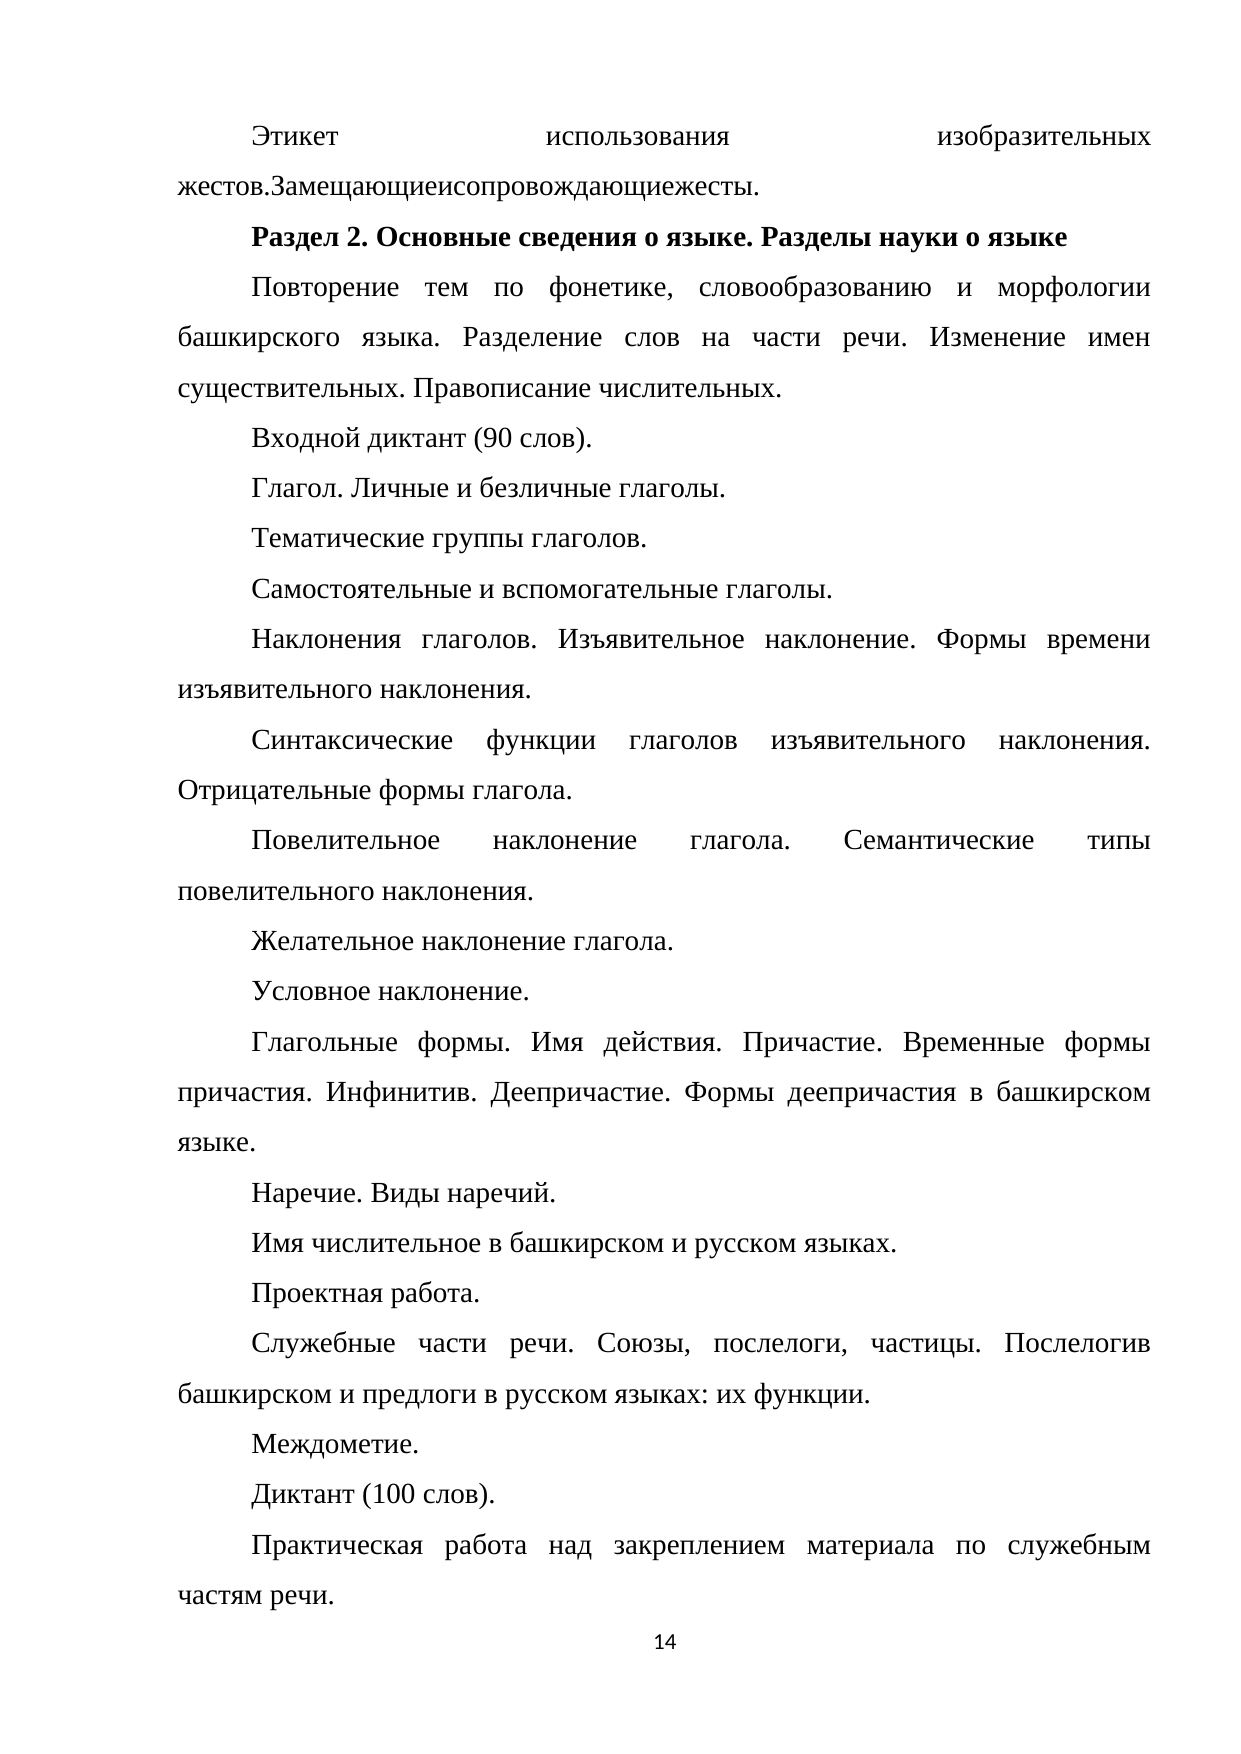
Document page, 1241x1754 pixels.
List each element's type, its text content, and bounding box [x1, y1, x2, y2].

text Наречие. Виды наречий. [177, 1175, 1152, 1208]
text Имя числительное в башкирском и русском языках. [177, 1225, 1152, 1258]
text Практическая работа над закреплением материала по служебным частям речи. [177, 1527, 1152, 1611]
text Тематические группы глаголов. [177, 521, 1152, 554]
text Условное наклонение. [177, 973, 1152, 1007]
text Междометие. [177, 1426, 1152, 1460]
text Повторение тем по фонетике, словообразованию и морфологии башкирского языка. Разделение слов на части речи. Изменение имен существительных. Правописание числительных. [177, 269, 1152, 403]
text Глагольные формы. Имя действия. Причастие. Временные формы причастия. Инфинитив. Деепричастие. Формы деепричастия в башкирском языке. [177, 1024, 1152, 1158]
text Служебные части речи. Союзы, послелоги, частицы. Послелогив башкирском и предлоги в русском языках: их функции. [177, 1326, 1152, 1409]
text Повелительное наклонение глагола. Семантические типы повелительного наклонения. [177, 822, 1152, 906]
text Диктант (100 слов). [177, 1477, 1152, 1510]
text Проектная работа. [177, 1275, 1152, 1309]
text Входной диктант (90 слов). [177, 420, 1152, 453]
text Синтаксические функции глаголов изъявительного наклонения. Отрицательные формы глагола. [177, 722, 1152, 806]
text Раздел 2. Основные сведения о языке. Разделы науки о языке [177, 219, 1152, 252]
text Глагол. Личные и безличные глаголы. [177, 470, 1152, 504]
text Самостоятельные и вспомогательные глаголы. [177, 571, 1152, 604]
text Желательное наклонение глагола. [177, 923, 1152, 957]
text Наклонения глаголов. Изъявительное наклонение. Формы времени изъявительного наклонения. [177, 621, 1152, 705]
text Этикет использования изобразительных жестов.Замещающиеисопровождающиежесты. [177, 118, 1152, 202]
